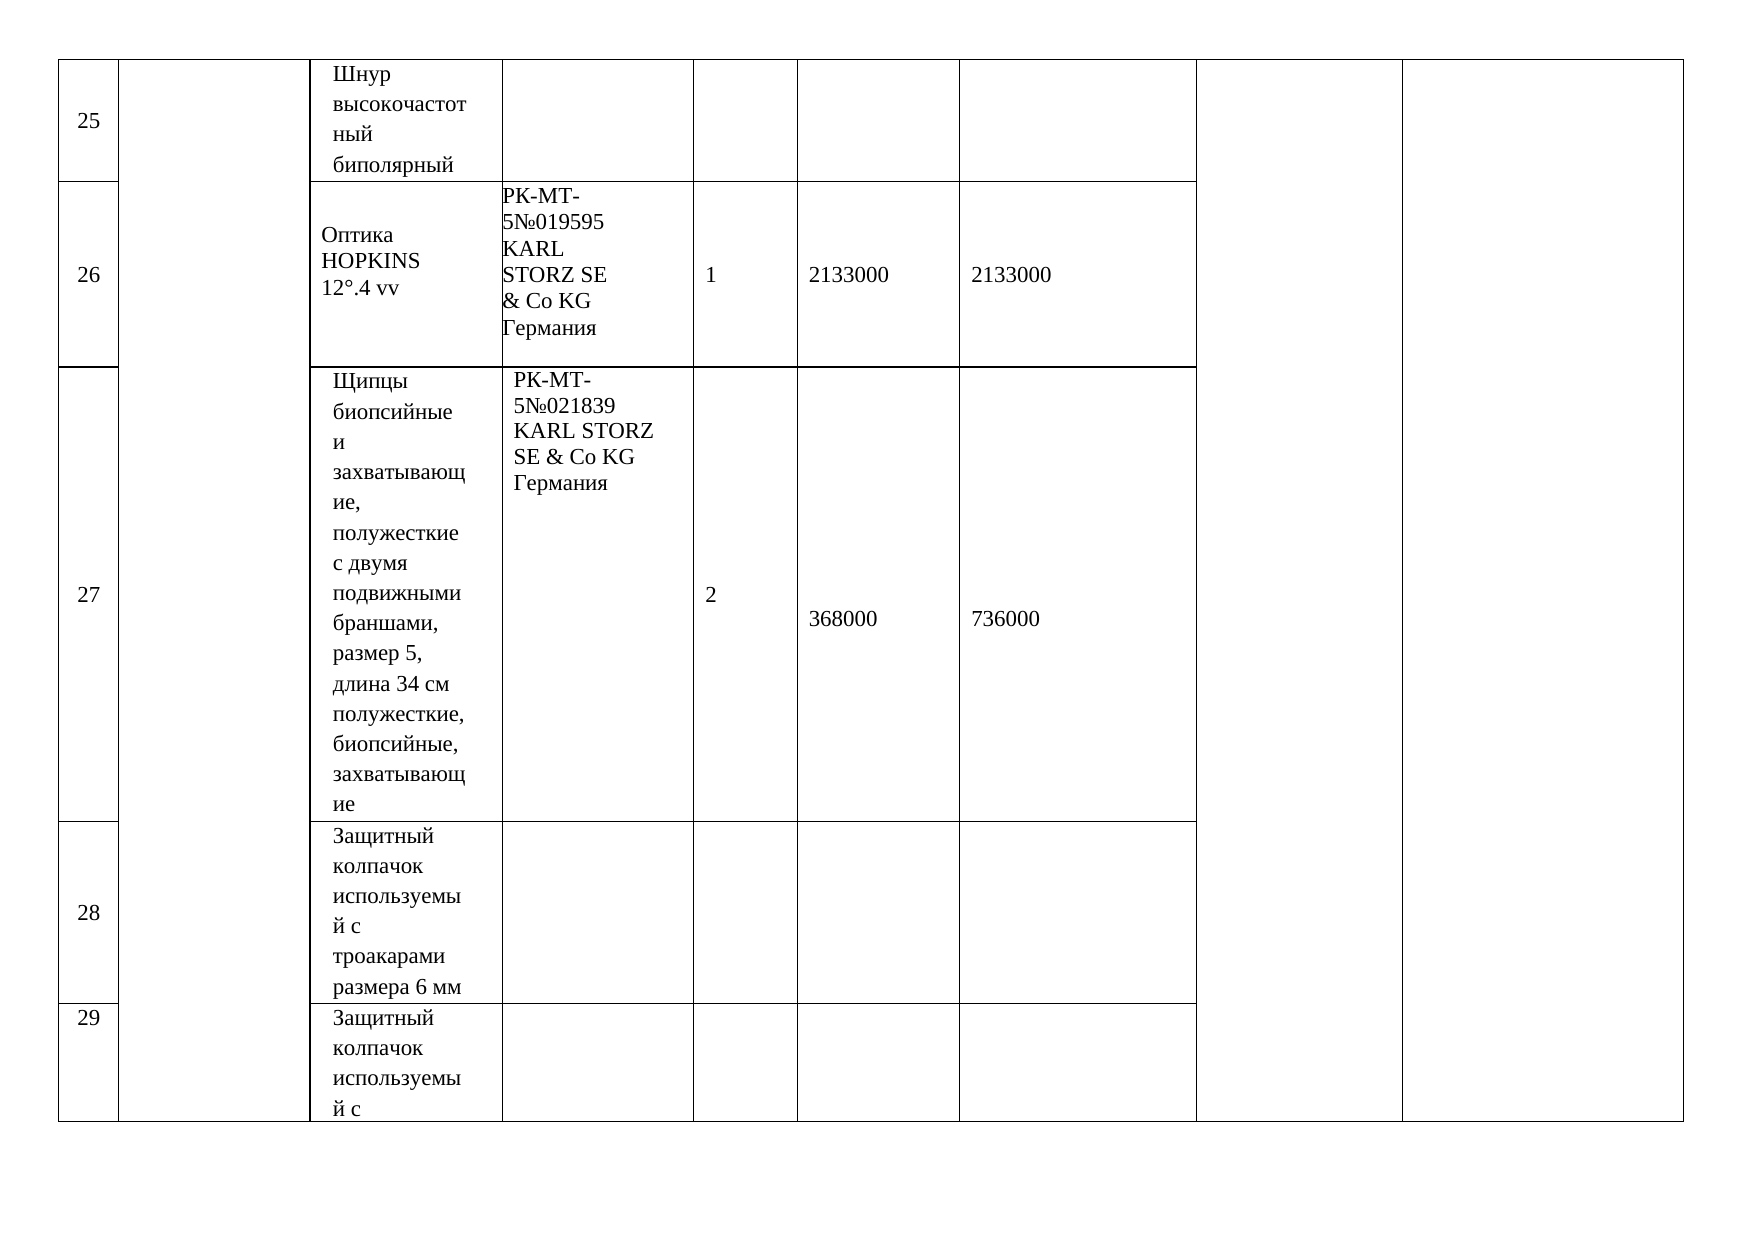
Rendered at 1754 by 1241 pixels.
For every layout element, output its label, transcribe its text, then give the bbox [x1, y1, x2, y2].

table_cell Шнур высокочастотный биполярный [311, 60, 502, 181]
table_cell [960, 1004, 1196, 1121]
table_cell 29 [59, 1004, 118, 1121]
table_cell [503, 60, 693, 181]
table_cell [960, 822, 1196, 1003]
table_cell [503, 822, 693, 1003]
table_cell 2133000 [798, 182, 959, 366]
table_cell 368000 [798, 368, 959, 821]
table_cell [503, 368, 693, 821]
table_cell 25 [59, 60, 118, 181]
table_cell 1 [694, 182, 797, 366]
table_cell 2133000 [960, 182, 1196, 366]
table_cell [798, 60, 959, 181]
table_cell [798, 1004, 959, 1121]
table_cell 27 [59, 368, 118, 821]
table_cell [503, 182, 693, 366]
table_cell [798, 822, 959, 1003]
table_cell [694, 822, 797, 1003]
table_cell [311, 1004, 502, 1121]
table_cell Щипцы биопсийные и захватывающие, полужесткие с двумя подвижными браншами, размер 5, длина 34 см полужесткие, биопсийные, захватывающие [311, 368, 502, 821]
table_cell 28 [59, 822, 118, 1003]
table_cell 26 [59, 182, 118, 366]
table_cell [694, 60, 797, 181]
table_cell 736000 [960, 368, 1196, 821]
table_cell [960, 60, 1196, 181]
table_cell [694, 1004, 797, 1121]
table_cell Защитный колпачок используемый с троакарами размера 6 мм [311, 822, 502, 1003]
table_cell Оптика HOPKINS 12°.4 vv [311, 182, 502, 366]
table_cell 2 [694, 368, 797, 821]
table_cell [503, 1004, 693, 1121]
